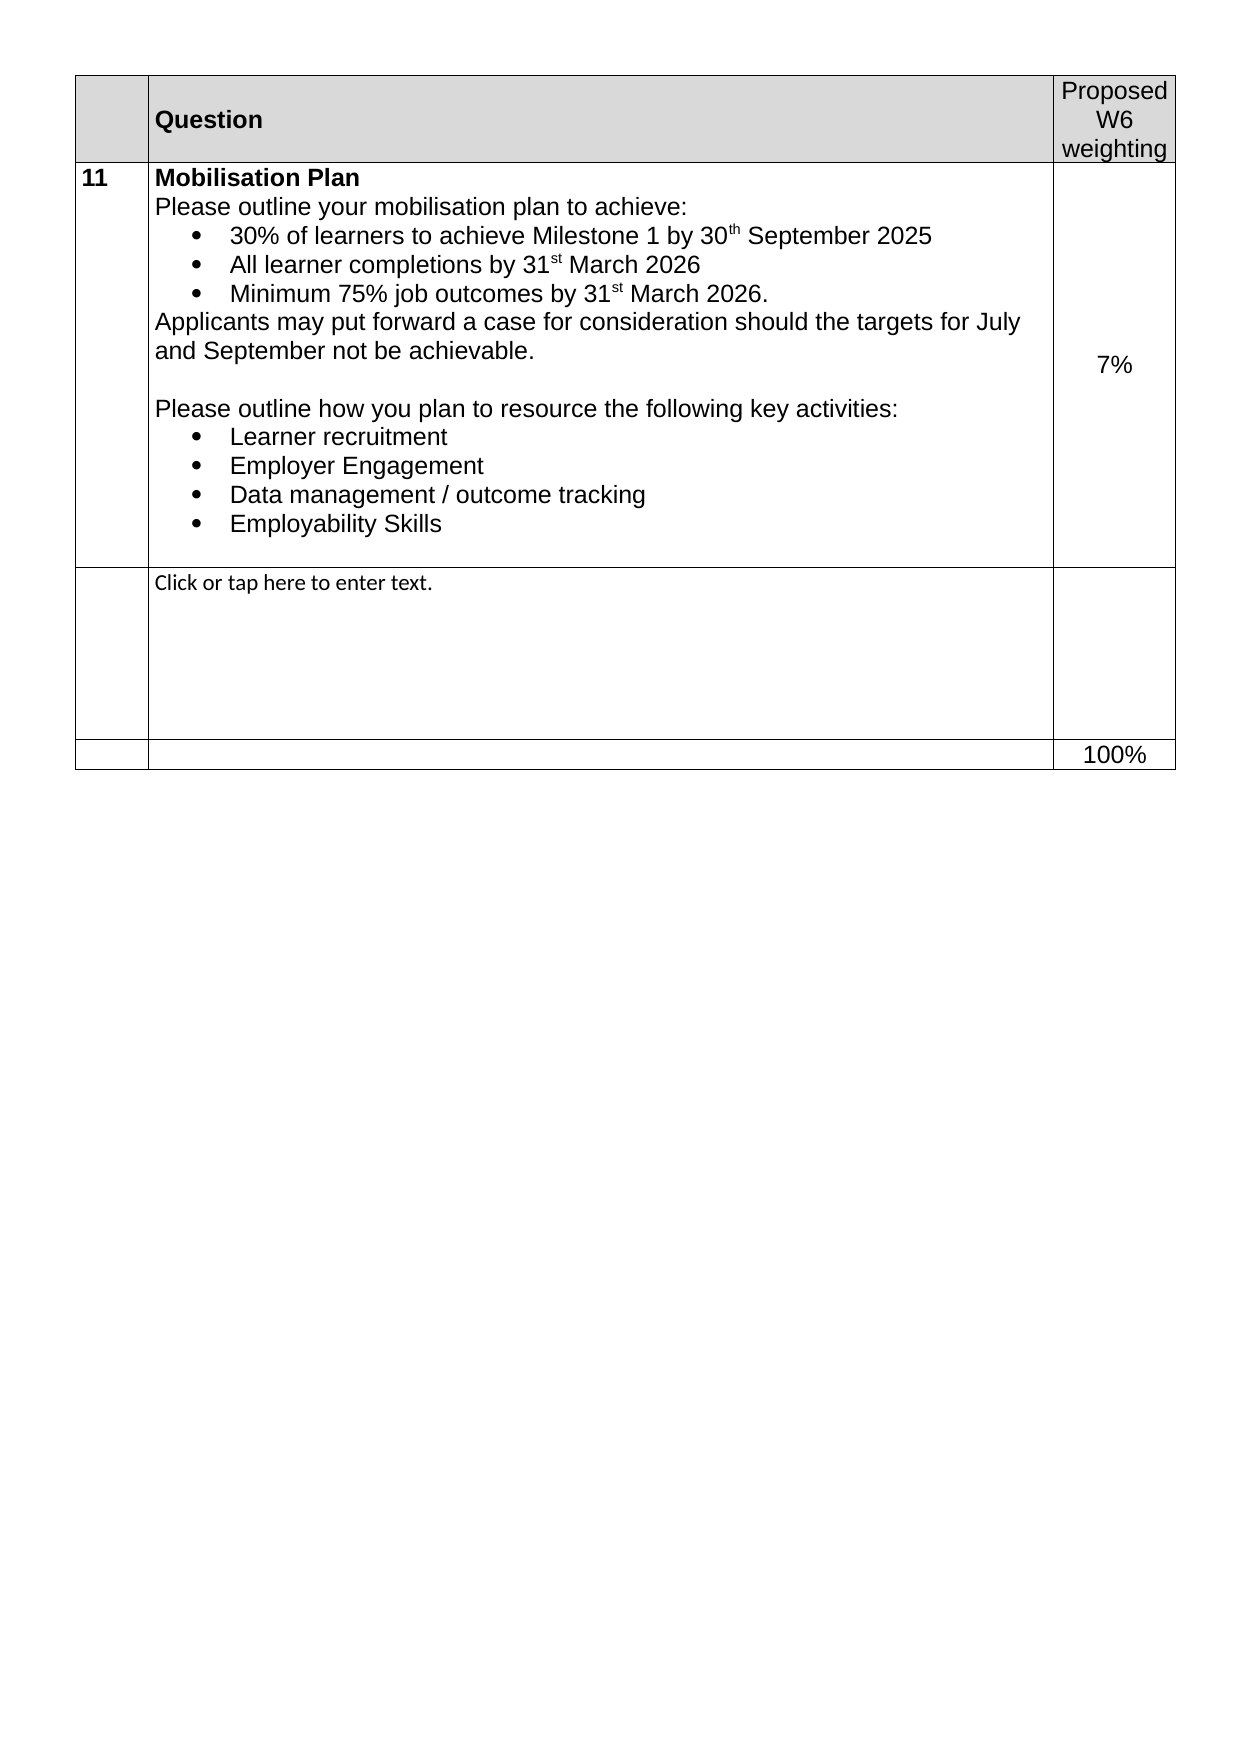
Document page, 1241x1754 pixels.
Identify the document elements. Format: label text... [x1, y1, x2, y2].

table_cell [76, 740, 148, 769]
table_cell 7% [1054, 163, 1175, 567]
table_header [76, 76, 148, 162]
table_header Proposed W6 weighting [1054, 76, 1175, 162]
table_cell Mobilisation Plan Please outline your mobilisation plan to achieve: 30% of learners to achieve Milestone 1 by 30th September 2025 All learner completions by 31st March 2026 Minimum 75% job outcomes by 31st March 2026. Applicants may put forward a case for consideration should the targets for July and September not be achievable. Please outline how you plan to resource the following key activities: Learner recruitment Employer Engagement Data management / outcome tracking Employability Skills [149, 163, 1053, 567]
table_cell [1054, 568, 1175, 739]
table_cell [76, 568, 148, 739]
table_header Question [149, 76, 1053, 162]
table_cell [149, 568, 1053, 739]
table_cell [149, 740, 1053, 769]
table_cell 100% [1054, 740, 1175, 769]
table_cell 11 [76, 163, 148, 567]
